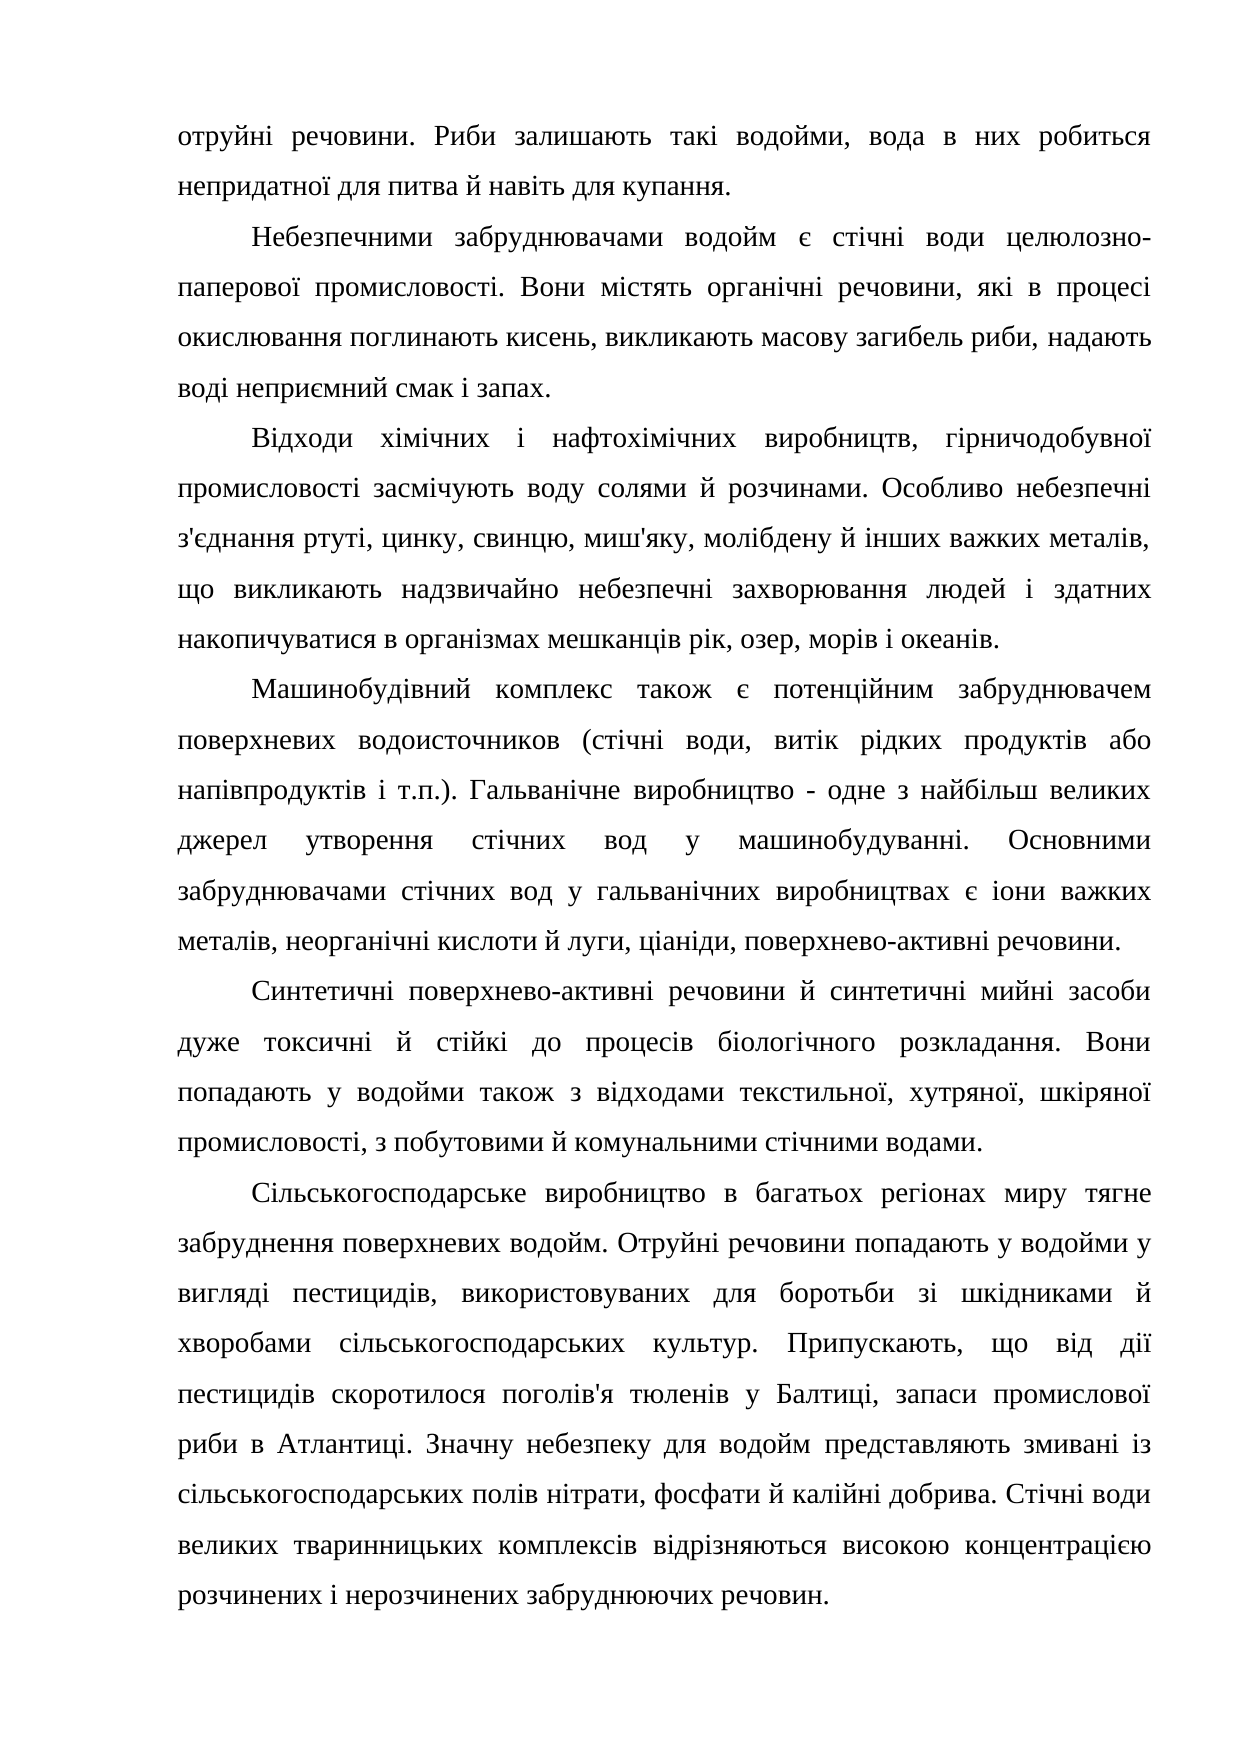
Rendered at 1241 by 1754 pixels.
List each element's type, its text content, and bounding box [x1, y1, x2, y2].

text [177, 118, 1152, 202]
text Машинобудівний комплекс також є потенційним забруднювачем поверхневих водоисточников (стічні води, витік рідких продуктів або напівпродуктів і т.п.). Гальванічне виробництво - одне з найбільш великих джерел утворення стічних вод у машинобудуванні. Основними забруднювачами стічних вод у гальванічних виробництвах є іони важких металів, неорганічні кислоти й луги, ціаніди, поверхнево-активні речовини. [177, 672, 1152, 957]
text Відходи хімічних і нафтохімічних виробництв, гірничодобувної промисловості засмічують воду солями й розчинами. Особливо небезпечні з'єднання ртуті, цинку, свинцю, миш'яку, молібдену й інших важких металів, що викликають надзвичайно небезпечні захворювання людей і здатних накопичуватися в організмах мешканців рік, озер, морів і океанів. [177, 420, 1152, 655]
text Сільськогосподарське виробництво в багатьох регіонах миру тягне забруднення поверхневих водойм. Отруйні речовини попадають у водойми у вигляді пестицидів, використовуваних для боротьби зі шкідниками й хворобами сільськогосподарських культур. Припускають, що від дії пестицидів скоротилося поголів'я тюленів у Балтиці, запаси промислової риби в Атлантиці. Значну небезпеку для водойм представляють змивані із сільськогосподарських полів нітрати, фосфати й калійні добрива. Стічні води великих тваринницьких комплексів відрізняються високою концентрацією розчинених і нерозчинених забруднюючих речовин. [177, 1175, 1152, 1611]
text Небезпечними забруднювачами водойм є стічні води целюлозно-паперової промисловості. Вони містять органічні речовини, які в процесі окислювання поглинають кисень, викликають масову загибель риби, надають воді неприємний смак і запах. [177, 219, 1152, 403]
text Синтетичні поверхнево-активні речовини й синтетичні мийні засоби дуже токсичні й стійкі до процесів біологічного розкладання. Вони попадають у водойми також з відходами текстильної, хутряної, шкіряної промисловості, з побутовими й комунальними стічними водами. [177, 973, 1152, 1158]
